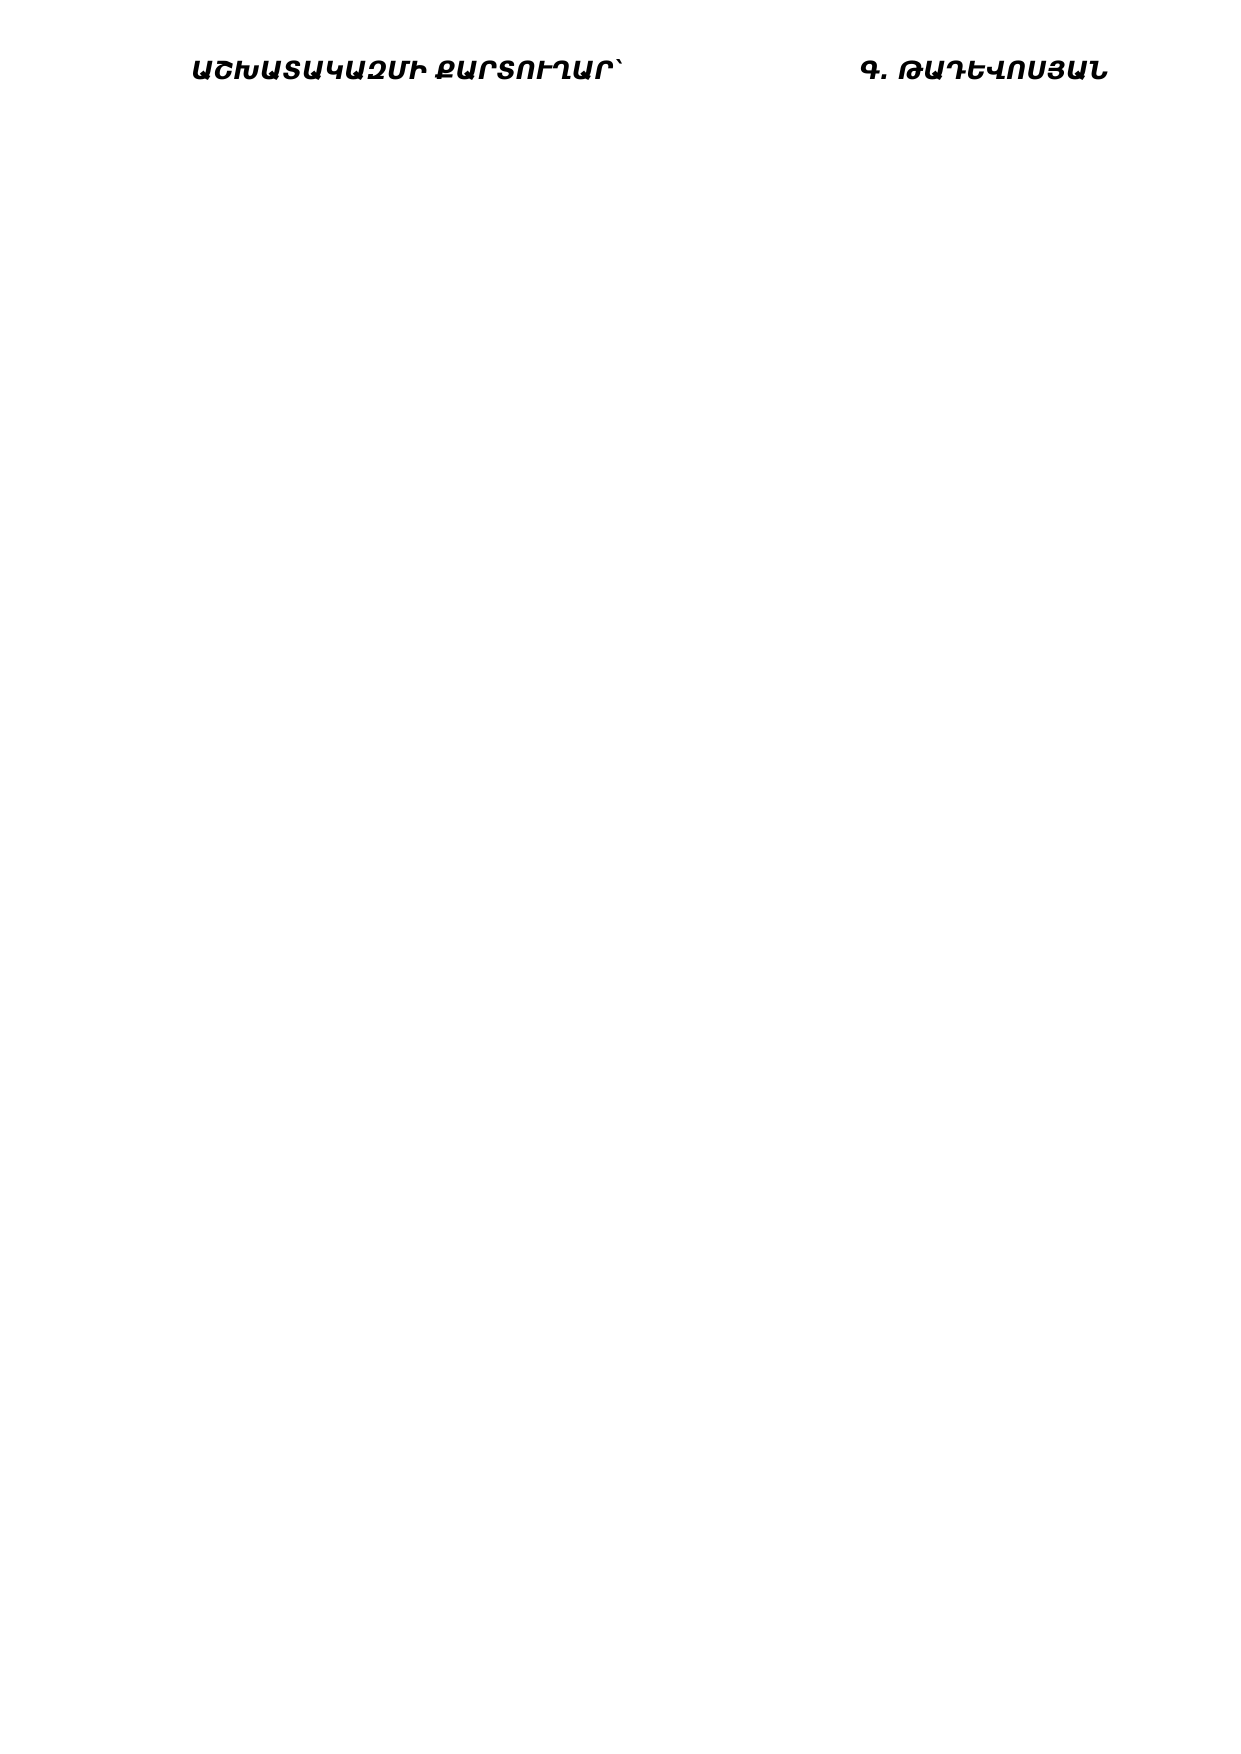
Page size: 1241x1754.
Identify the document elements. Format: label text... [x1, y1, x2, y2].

text ԱՇԽԱՏԱԿԱԶՄԻ ՔԱՐՏՈՒՂԱՐ` Գ. ԹԱԴԵՎՈՍՅԱՆ [118, 56, 1182, 85]
